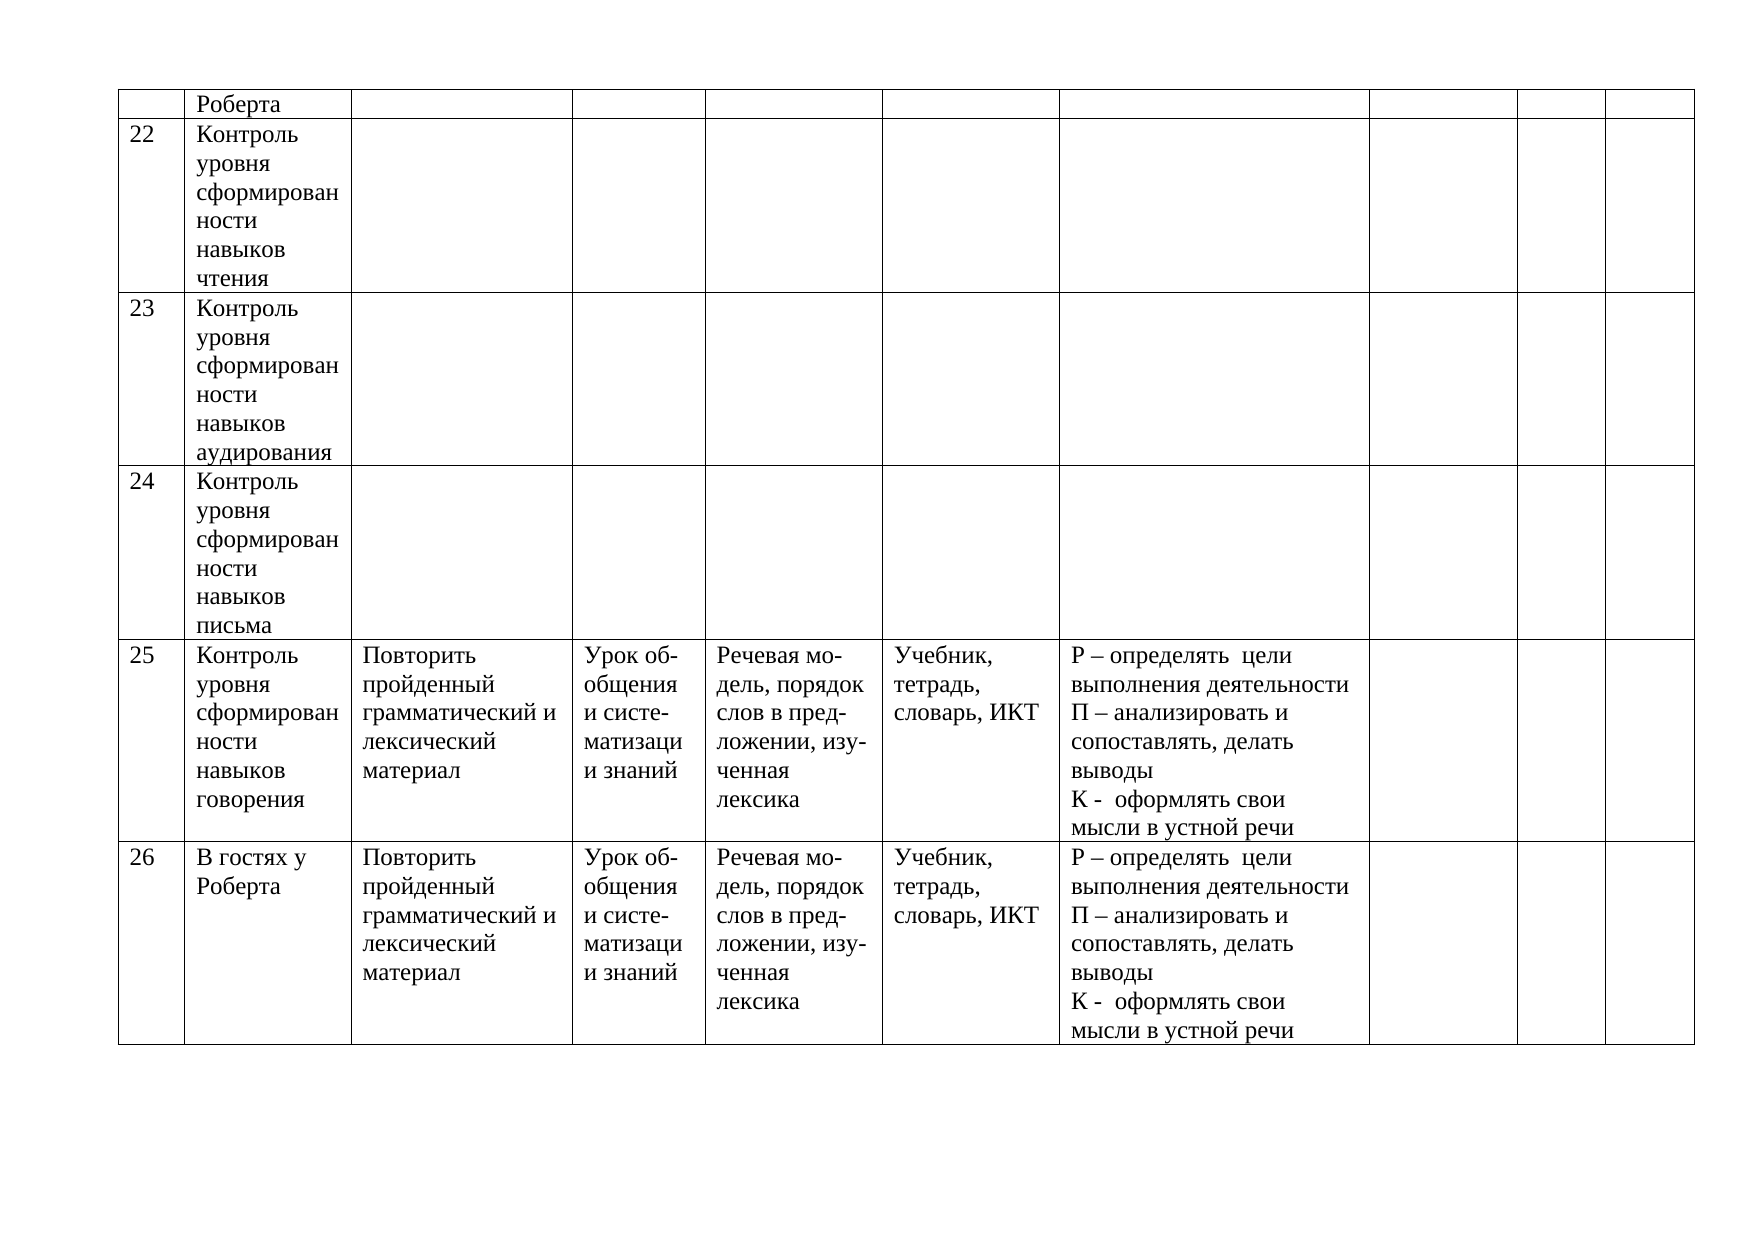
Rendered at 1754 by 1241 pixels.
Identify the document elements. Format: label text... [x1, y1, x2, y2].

table_cell [706, 293, 882, 465]
table_cell Контроль уровня сформированности навыков говорения [185, 640, 351, 841]
table_cell [883, 466, 1059, 639]
table_cell [1518, 119, 1605, 292]
table_cell Р – определять цели выполнения деятельности П – анализировать и сопоставлять, делать выводы К - оформлять свои мысли в устной речи [1060, 640, 1369, 841]
table_cell [352, 466, 572, 639]
table_cell [883, 119, 1059, 292]
table_cell [1518, 293, 1605, 465]
table_cell [573, 119, 705, 292]
table_cell 26 [119, 842, 184, 1043]
table_cell [1606, 842, 1694, 1043]
table_cell [352, 90, 572, 118]
table_cell Урок об-общения и систе-матизации знаний [573, 842, 705, 1043]
table_cell [706, 466, 882, 639]
table_cell [1370, 466, 1517, 639]
table_cell [1060, 90, 1369, 118]
table_cell 21 [119, 90, 184, 118]
table_cell [883, 90, 1059, 118]
table_cell [1518, 640, 1605, 841]
table_cell В гостях у Роберта [185, 842, 351, 1043]
table_cell [1060, 466, 1369, 639]
table_cell [573, 90, 705, 118]
table_cell Речевая мо-дель, порядок слов в пред-ложении, изу-ченная лексика [706, 640, 882, 841]
table_cell [1060, 119, 1369, 292]
table_cell Повторить пройденный грамматический и лексический материал [352, 640, 572, 841]
table_cell [1606, 119, 1694, 292]
table_cell [1518, 466, 1605, 639]
table_cell [1370, 640, 1517, 841]
table_cell 22 [119, 119, 184, 292]
table_cell 24 [119, 466, 184, 639]
table_cell Учебник, тетрадь, словарь, ИКТ [883, 842, 1059, 1043]
table_cell [706, 90, 882, 118]
table_cell [1370, 293, 1517, 465]
table_cell Р – определять цели выполнения деятельности П – анализировать и сопоставлять, делать выводы К - оформлять свои мысли в устной речи [1060, 842, 1369, 1043]
table_cell [1370, 90, 1517, 118]
table_cell [1060, 293, 1369, 465]
table_cell [352, 119, 572, 292]
table_cell [883, 293, 1059, 465]
table_cell Контроль уровня сформированности навыков письма [185, 466, 351, 639]
table_cell [1606, 640, 1694, 841]
table_cell [1518, 90, 1605, 118]
table_cell [352, 293, 572, 465]
table_cell Контроль уровня сформированности навыков чтения [185, 119, 351, 292]
table_cell [1370, 842, 1517, 1043]
table_cell Урок об-общения и систе-матизации знаний [573, 640, 705, 841]
table_cell Контроль уровня сформированности навыков аудирования [185, 293, 351, 465]
table_cell [1606, 466, 1694, 639]
table_cell [1370, 119, 1517, 292]
table_cell [1606, 293, 1694, 465]
table_cell [1518, 842, 1605, 1043]
table_cell Учебник, тетрадь, словарь, ИКТ [883, 640, 1059, 841]
table_cell 25 [119, 640, 184, 841]
table_cell Речевая мо-дель, порядок слов в пред-ложении, изу-ченная лексика [706, 842, 882, 1043]
table_cell [573, 466, 705, 639]
table_cell [1606, 90, 1694, 118]
table_cell [706, 119, 882, 292]
table_cell [573, 293, 705, 465]
table_cell В гостях у Роберта [185, 90, 351, 118]
table_cell 23 [119, 293, 184, 465]
table_cell Повторить пройденный грамматический и лексический материал [352, 842, 572, 1043]
